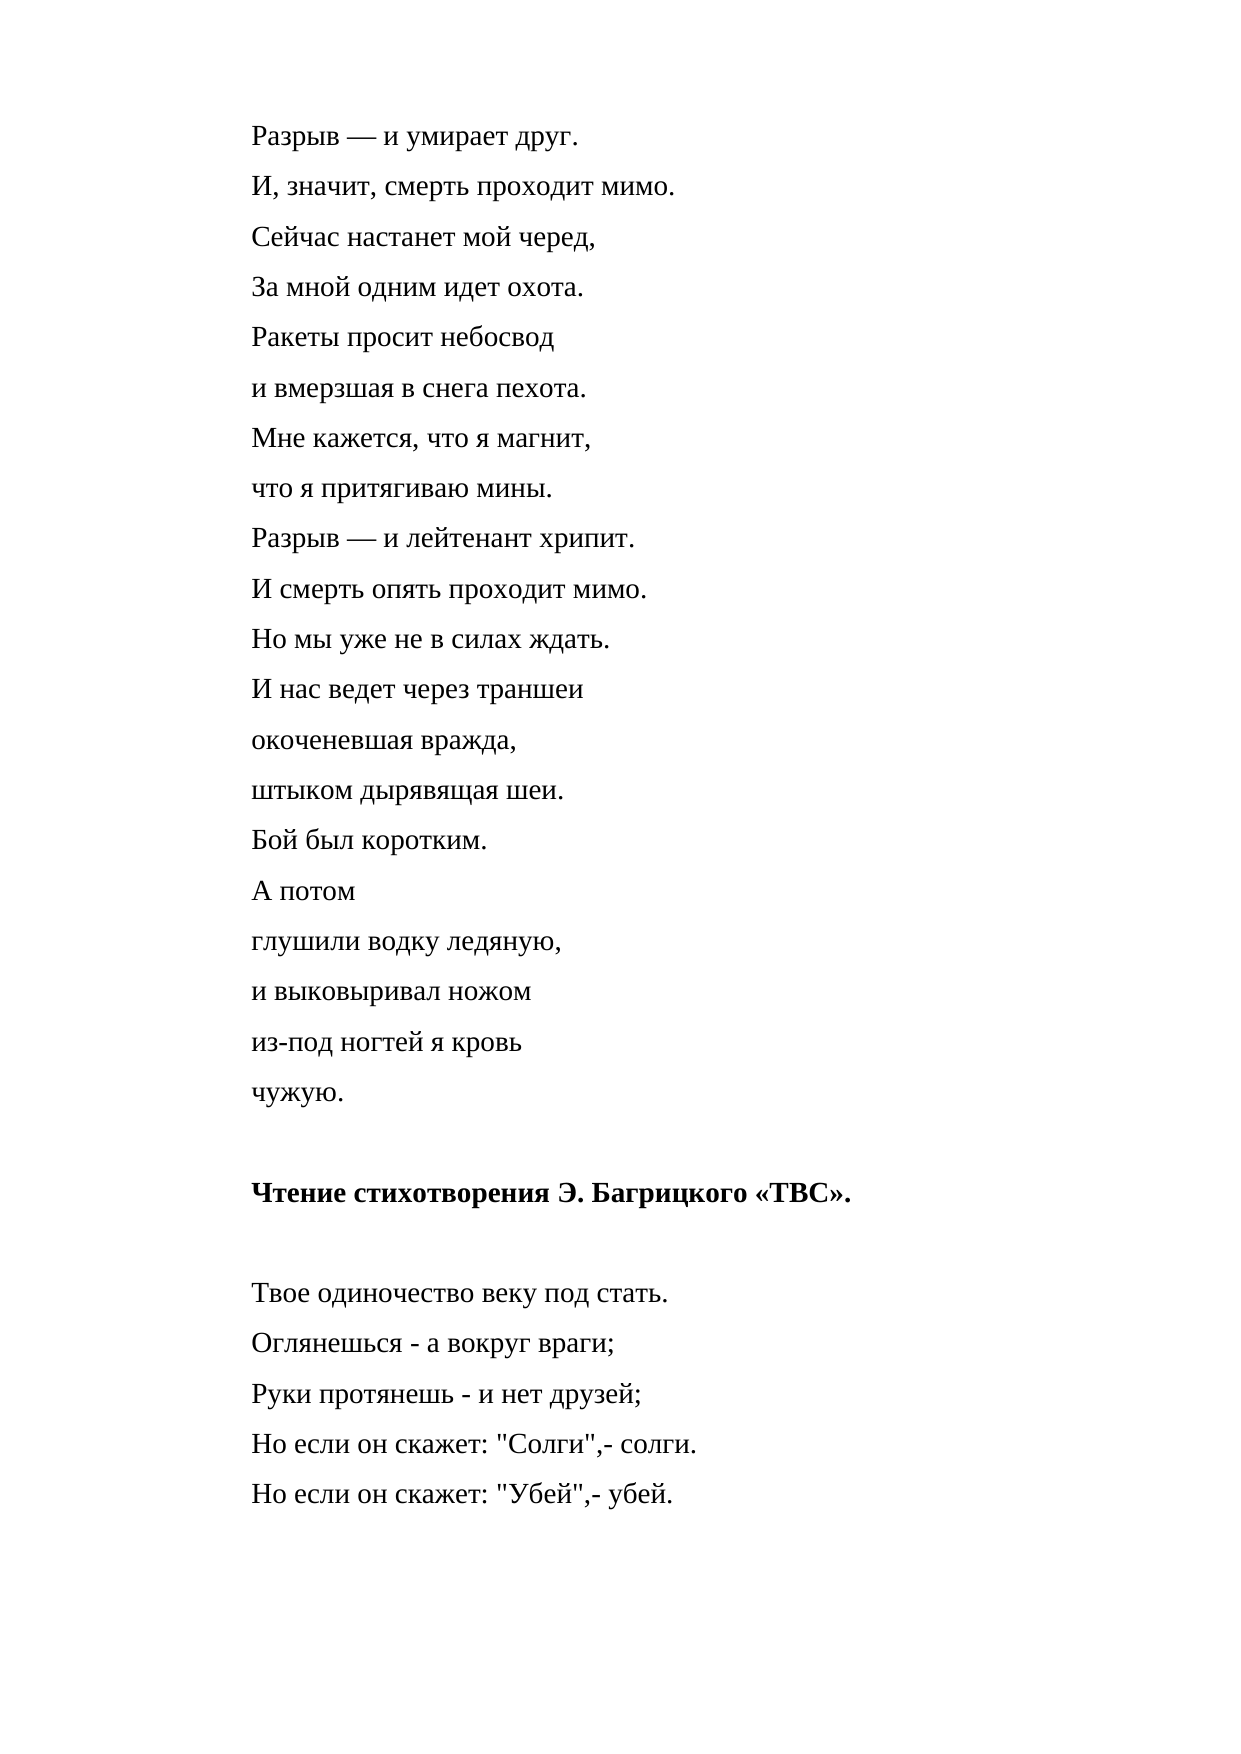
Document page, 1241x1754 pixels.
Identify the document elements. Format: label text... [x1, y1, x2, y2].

text Мне кажется, что я магнит, [177, 420, 1152, 453]
text Твое одиночество веку под стать. [177, 1275, 1152, 1309]
text Разрыв — и умирает друг. [177, 118, 1152, 152]
text что я притягиваю мины. [177, 470, 1152, 504]
text И нас ведет через траншеи [177, 672, 1152, 705]
text Чтение стихотворения Э. Багрицкого «ТВС». [177, 1175, 1152, 1208]
text окоченевшая вражда, [177, 722, 1152, 755]
text Бой был коротким. [177, 822, 1152, 856]
text и выковыривал ножом [177, 973, 1152, 1007]
text Но мы уже не в силах ждать. [177, 621, 1152, 655]
text Разрыв — и лейтенант хрипит. [177, 521, 1152, 554]
text И, значит, смерть проходит мимо. [177, 168, 1152, 202]
text Ракеты просит небосвод [177, 319, 1152, 353]
text Руки протянешь - и нет друзей; [177, 1376, 1152, 1409]
text из-под ногтей я кровь [177, 1024, 1152, 1057]
text Оглянешься - а вокруг враги; [177, 1326, 1152, 1359]
text И смерть опять проходит мимо. [177, 571, 1152, 604]
text Сейчас настанет мой черед, [177, 219, 1152, 252]
text За мной одним идет охота. [177, 269, 1152, 303]
text штыком дырявящая шеи. [177, 772, 1152, 806]
text Но если он скажет: "Солги",- солги. [177, 1426, 1152, 1460]
text Но если он скажет: "Убей",- убей. [177, 1477, 1152, 1510]
text чужую. [177, 1074, 1152, 1108]
text глушили водку ледяную, [177, 923, 1152, 957]
text и вмерзшая в снега пехота. [177, 370, 1152, 403]
text А потом [177, 873, 1152, 906]
